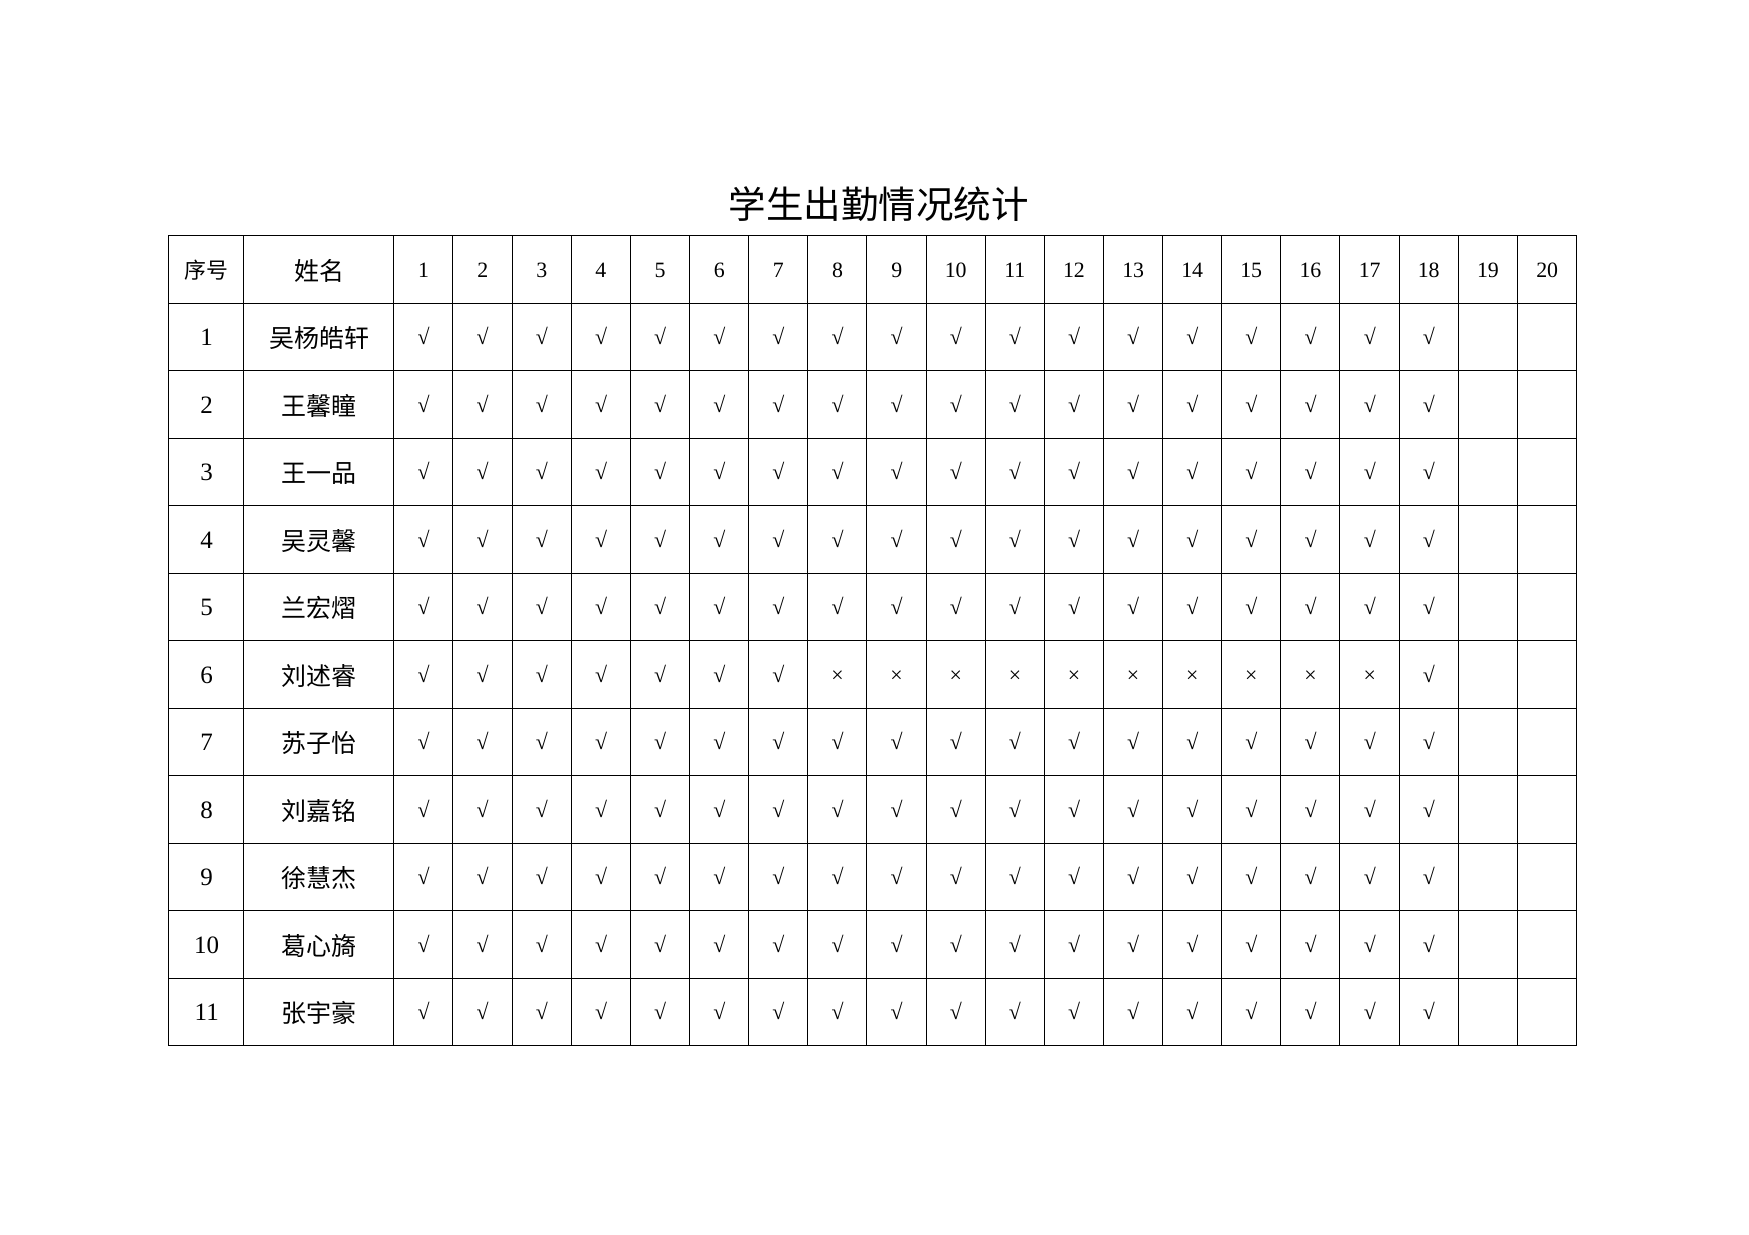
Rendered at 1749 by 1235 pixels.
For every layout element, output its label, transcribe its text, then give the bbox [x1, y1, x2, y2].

table_cell √ [1400, 574, 1458, 640]
table_cell √ [1340, 776, 1399, 842]
table_cell √ [572, 911, 630, 977]
table_cell √ [1222, 439, 1280, 505]
table_cell 9 [169, 844, 243, 910]
table_cell √ [1045, 439, 1103, 505]
table_cell √ [749, 641, 807, 707]
table_cell 苏子怡 [244, 709, 393, 775]
table_cell √ [867, 844, 926, 910]
table_cell √ [513, 641, 571, 707]
table_cell √ [749, 979, 807, 1045]
table_cell √ [1281, 506, 1339, 572]
table_cell [1518, 641, 1576, 707]
table_cell √ [394, 641, 452, 707]
table_cell [1518, 506, 1576, 572]
table_cell √ [749, 844, 807, 910]
table_cell √ [867, 911, 926, 977]
table_cell √ [986, 709, 1044, 775]
table_cell [1459, 304, 1517, 370]
table_header 17 [1340, 236, 1399, 302]
table_cell √ [1400, 776, 1458, 842]
table_cell √ [1163, 776, 1221, 842]
table_cell √ [690, 776, 748, 842]
table_cell [1518, 709, 1576, 775]
table_cell [1518, 844, 1576, 910]
table_cell √ [1281, 979, 1339, 1045]
table_cell √ [986, 979, 1044, 1045]
table_cell [1459, 776, 1517, 842]
table_cell √ [513, 776, 571, 842]
table_cell √ [1045, 506, 1103, 572]
table_cell √ [927, 574, 985, 640]
table_cell √ [867, 574, 926, 640]
table_header 3 [513, 236, 571, 302]
table_cell √ [1400, 304, 1458, 370]
table_cell √ [1400, 506, 1458, 572]
table_cell √ [927, 776, 985, 842]
table_cell [1459, 371, 1517, 437]
text 学生出勤情况统计 [150, 168, 1598, 235]
table_cell 王馨瞳 [244, 371, 393, 437]
table_cell × [1045, 641, 1103, 707]
table_cell √ [453, 979, 512, 1045]
table_cell √ [1222, 776, 1280, 842]
table_cell √ [453, 304, 512, 370]
table_cell √ [1104, 506, 1162, 572]
table_cell √ [453, 641, 512, 707]
table_cell √ [394, 776, 452, 842]
table_cell √ [1104, 371, 1162, 437]
table_cell √ [1163, 506, 1221, 572]
table_cell √ [513, 709, 571, 775]
table_cell 吴杨皓轩 [244, 304, 393, 370]
table_cell √ [808, 844, 866, 910]
table_cell √ [1163, 371, 1221, 437]
table_cell 2 [169, 371, 243, 437]
table_cell √ [749, 506, 807, 572]
table_cell √ [690, 574, 748, 640]
table_cell √ [927, 439, 985, 505]
table_header 1 [394, 236, 452, 302]
table_cell √ [808, 439, 866, 505]
table_cell 1 [169, 304, 243, 370]
table_header 9 [867, 236, 926, 302]
table_cell √ [690, 709, 748, 775]
table_cell √ [1104, 304, 1162, 370]
table_cell √ [690, 439, 748, 505]
table_header 4 [572, 236, 630, 302]
table_cell √ [1163, 844, 1221, 910]
table_header 5 [631, 236, 689, 302]
table_header 序号 [169, 236, 243, 302]
table_cell √ [631, 304, 689, 370]
table_header 姓名 [244, 236, 393, 302]
table_cell √ [1163, 574, 1221, 640]
table_cell [1518, 979, 1576, 1045]
table_cell √ [572, 371, 630, 437]
table_cell 10 [169, 911, 243, 977]
table_cell [1518, 439, 1576, 505]
table_cell √ [513, 844, 571, 910]
table_cell √ [513, 304, 571, 370]
table_cell √ [394, 574, 452, 640]
table_cell √ [1045, 709, 1103, 775]
table_cell √ [513, 371, 571, 437]
table_cell √ [513, 911, 571, 977]
table_cell √ [808, 709, 866, 775]
table_cell √ [631, 911, 689, 977]
table_cell √ [1340, 844, 1399, 910]
table_cell √ [394, 506, 452, 572]
table_cell √ [1281, 776, 1339, 842]
table_cell √ [1340, 574, 1399, 640]
table_cell [1459, 439, 1517, 505]
table_header 16 [1281, 236, 1339, 302]
table_cell √ [1222, 844, 1280, 910]
table_cell √ [453, 776, 512, 842]
table_header 18 [1400, 236, 1458, 302]
table_cell √ [631, 506, 689, 572]
table_cell × [1163, 641, 1221, 707]
table_cell √ [572, 641, 630, 707]
table_cell √ [394, 709, 452, 775]
table_cell 刘嘉铭 [244, 776, 393, 842]
table_cell √ [986, 439, 1044, 505]
table_cell √ [631, 641, 689, 707]
table_cell 4 [169, 506, 243, 572]
table_cell √ [927, 506, 985, 572]
table_header 10 [927, 236, 985, 302]
table_cell √ [394, 304, 452, 370]
table_cell √ [808, 911, 866, 977]
table_cell √ [631, 979, 689, 1045]
table_cell √ [631, 439, 689, 505]
table_cell √ [1340, 911, 1399, 977]
table_cell 张宇豪 [244, 979, 393, 1045]
table_cell √ [690, 304, 748, 370]
table_cell √ [808, 776, 866, 842]
table_cell √ [1340, 979, 1399, 1045]
table_cell √ [1045, 844, 1103, 910]
table_cell √ [749, 574, 807, 640]
table_cell √ [1163, 911, 1221, 977]
table_cell √ [513, 979, 571, 1045]
table_cell √ [1400, 911, 1458, 977]
table_cell √ [808, 506, 866, 572]
table_cell √ [986, 776, 1044, 842]
table_cell √ [1400, 439, 1458, 505]
table_header 12 [1045, 236, 1103, 302]
table_cell √ [631, 371, 689, 437]
table_cell √ [572, 709, 630, 775]
table_cell √ [867, 776, 926, 842]
table_cell √ [1340, 439, 1399, 505]
table_cell √ [808, 304, 866, 370]
table_cell √ [572, 844, 630, 910]
table_cell [1518, 574, 1576, 640]
table_cell 刘述睿 [244, 641, 393, 707]
table_cell √ [394, 911, 452, 977]
table_cell √ [1222, 304, 1280, 370]
table_cell √ [1045, 371, 1103, 437]
table_header 19 [1459, 236, 1517, 302]
table_cell √ [631, 574, 689, 640]
table_cell √ [1340, 371, 1399, 437]
table_cell √ [690, 844, 748, 910]
table_cell × [1104, 641, 1162, 707]
table_cell √ [394, 979, 452, 1045]
table_cell √ [1104, 709, 1162, 775]
table_cell √ [394, 844, 452, 910]
table_cell √ [808, 574, 866, 640]
table_cell √ [867, 304, 926, 370]
table_cell √ [1222, 574, 1280, 640]
table_cell √ [572, 979, 630, 1045]
table_header 2 [453, 236, 512, 302]
table_cell √ [1400, 844, 1458, 910]
table_cell √ [1163, 304, 1221, 370]
table_cell √ [1104, 844, 1162, 910]
table_cell √ [690, 506, 748, 572]
table_cell √ [986, 844, 1044, 910]
table_cell √ [1104, 776, 1162, 842]
table_header 15 [1222, 236, 1280, 302]
table_cell √ [986, 506, 1044, 572]
table_cell √ [1222, 506, 1280, 572]
table_cell [1459, 709, 1517, 775]
table_cell √ [1222, 911, 1280, 977]
table_cell × [808, 641, 866, 707]
table_header 14 [1163, 236, 1221, 302]
table_cell √ [453, 709, 512, 775]
table_cell √ [631, 709, 689, 775]
table_cell √ [1104, 911, 1162, 977]
table_cell √ [1281, 439, 1339, 505]
table_cell √ [749, 371, 807, 437]
table_cell √ [631, 776, 689, 842]
table_cell √ [572, 574, 630, 640]
table_cell √ [1340, 709, 1399, 775]
table_cell √ [690, 911, 748, 977]
table_header 11 [986, 236, 1044, 302]
table_cell √ [1340, 506, 1399, 572]
table_cell √ [690, 979, 748, 1045]
table_cell √ [690, 371, 748, 437]
table_cell √ [1163, 709, 1221, 775]
table_cell √ [1045, 979, 1103, 1045]
table_cell √ [867, 979, 926, 1045]
table_cell [1518, 371, 1576, 437]
table_cell √ [1222, 709, 1280, 775]
table_cell √ [927, 709, 985, 775]
table_cell [1459, 844, 1517, 910]
table_cell √ [572, 439, 630, 505]
table_header 20 [1518, 236, 1576, 302]
table_cell √ [513, 506, 571, 572]
table_cell √ [631, 844, 689, 910]
table_cell √ [1281, 574, 1339, 640]
table_cell √ [1163, 439, 1221, 505]
table_cell × [1281, 641, 1339, 707]
table_cell √ [867, 506, 926, 572]
table_cell √ [986, 574, 1044, 640]
table_cell × [1222, 641, 1280, 707]
table_cell √ [927, 304, 985, 370]
table_cell √ [749, 776, 807, 842]
table_cell √ [1281, 844, 1339, 910]
table_cell √ [749, 304, 807, 370]
table_cell √ [867, 439, 926, 505]
table_header 7 [749, 236, 807, 302]
table_cell × [1340, 641, 1399, 707]
table_cell √ [453, 844, 512, 910]
table_cell × [927, 641, 985, 707]
table_cell √ [453, 371, 512, 437]
table_cell 吴灵馨 [244, 506, 393, 572]
table_cell √ [1104, 574, 1162, 640]
table_cell [1459, 911, 1517, 977]
table_cell [1518, 911, 1576, 977]
table_cell √ [1281, 371, 1339, 437]
table_cell √ [513, 574, 571, 640]
table_cell √ [453, 506, 512, 572]
table_cell √ [1222, 371, 1280, 437]
table_cell √ [572, 506, 630, 572]
table_cell √ [1281, 709, 1339, 775]
table_cell √ [1045, 304, 1103, 370]
table_cell √ [1045, 574, 1103, 640]
table_cell √ [1400, 371, 1458, 437]
table_cell √ [1400, 709, 1458, 775]
table_cell √ [572, 304, 630, 370]
table_cell × [986, 641, 1044, 707]
table_cell 兰宏熠 [244, 574, 393, 640]
table_cell 6 [169, 641, 243, 707]
table_cell √ [572, 776, 630, 842]
table_cell √ [1281, 911, 1339, 977]
table_cell √ [1163, 979, 1221, 1045]
table_cell √ [808, 371, 866, 437]
table_cell √ [867, 709, 926, 775]
table_cell √ [513, 439, 571, 505]
table_cell 8 [169, 776, 243, 842]
table_cell √ [986, 911, 1044, 977]
table_cell √ [1045, 911, 1103, 977]
table_cell √ [986, 304, 1044, 370]
table_cell √ [1400, 641, 1458, 707]
table_cell √ [749, 439, 807, 505]
table_cell √ [1045, 776, 1103, 842]
table_cell [1518, 776, 1576, 842]
table_cell √ [690, 641, 748, 707]
table_cell √ [749, 911, 807, 977]
table_cell [1459, 979, 1517, 1045]
table_cell 葛心旖 [244, 911, 393, 977]
table_header 13 [1104, 236, 1162, 302]
table_header 8 [808, 236, 866, 302]
table_header 6 [690, 236, 748, 302]
table_cell [1459, 574, 1517, 640]
table_cell √ [927, 371, 985, 437]
table_cell √ [927, 979, 985, 1045]
table_cell √ [986, 371, 1044, 437]
table_cell × [867, 641, 926, 707]
table_cell √ [927, 844, 985, 910]
table_cell √ [1340, 304, 1399, 370]
table_cell [1459, 641, 1517, 707]
table_cell √ [394, 439, 452, 505]
table_cell √ [867, 371, 926, 437]
table_cell √ [1281, 304, 1339, 370]
table_cell √ [808, 979, 866, 1045]
table_cell √ [1104, 979, 1162, 1045]
table_cell 7 [169, 709, 243, 775]
table_cell [1518, 304, 1576, 370]
table_cell √ [1400, 979, 1458, 1045]
table_cell 5 [169, 574, 243, 640]
table_cell √ [1104, 439, 1162, 505]
table_cell [1459, 506, 1517, 572]
table_cell 徐慧杰 [244, 844, 393, 910]
table_cell √ [1222, 979, 1280, 1045]
table_cell √ [394, 371, 452, 437]
table_cell 3 [169, 439, 243, 505]
table_cell 王一品 [244, 439, 393, 505]
table_cell √ [453, 911, 512, 977]
table_cell 11 [169, 979, 243, 1045]
table_cell √ [927, 911, 985, 977]
table_cell √ [749, 709, 807, 775]
table_cell √ [453, 574, 512, 640]
table_cell √ [453, 439, 512, 505]
